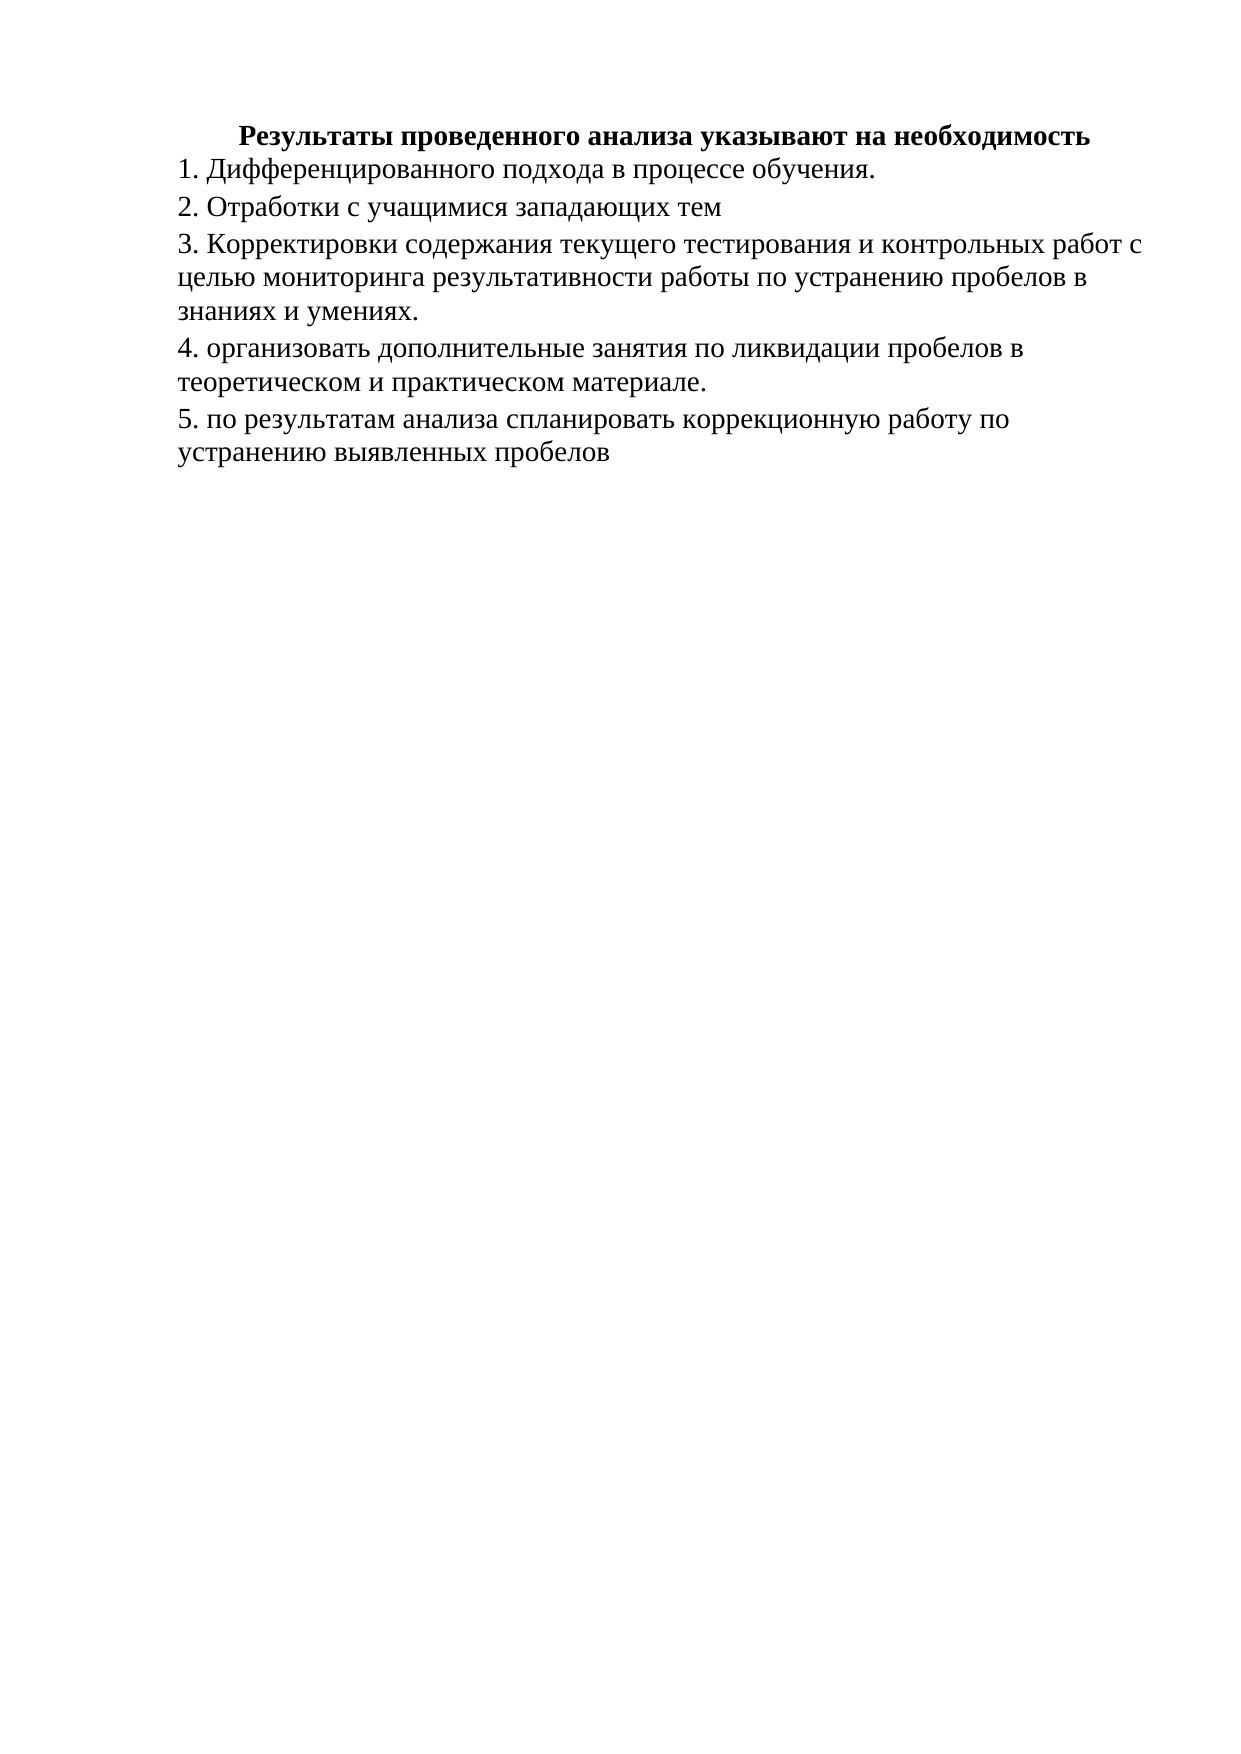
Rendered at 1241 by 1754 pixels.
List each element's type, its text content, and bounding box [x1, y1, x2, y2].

text Результаты проведенного анализа указывают на необходимость [177, 118, 1152, 152]
text 4. организовать дополнительные занятия по ликвидации пробелов в теоретическом и практическом материале. [177, 330, 1152, 397]
text 2. Отработки с учащимися западающих тем [177, 189, 1152, 222]
text 1. Дифференцированного подхода в процессе обучения. [177, 152, 1152, 185]
text 5. по результатам анализа спланировать коррекционную работу по устранению выявленных пробелов [177, 401, 1152, 468]
text 3. Корректировки содержания текущего тестирования и контрольных работ с целью мониторинга результативности работы по устранению пробелов в знаниях и умениях. [177, 226, 1152, 327]
